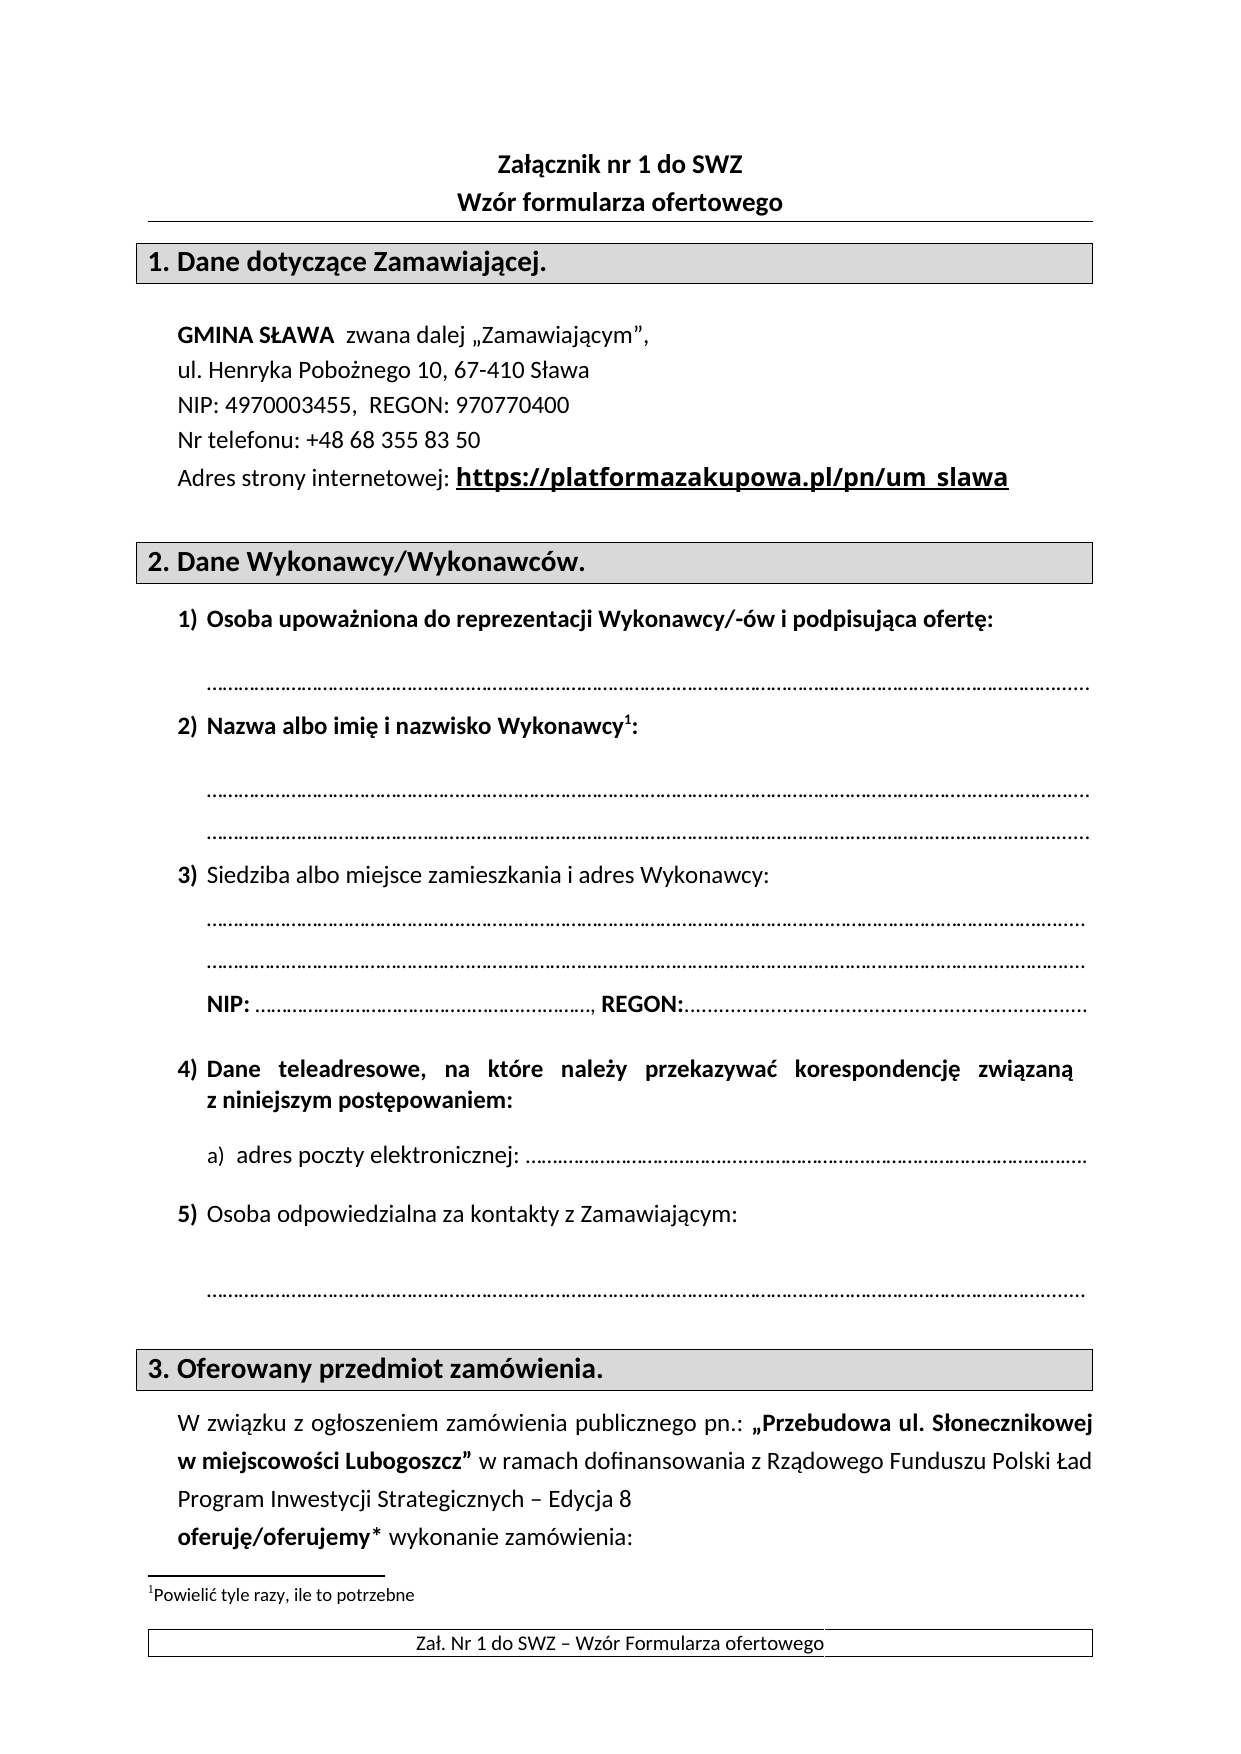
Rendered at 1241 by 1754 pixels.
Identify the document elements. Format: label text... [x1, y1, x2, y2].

list …………………………………………..…………………………………………………………………………………………………...... [177, 668, 1093, 696]
list Osoba upoważniona do reprezentacji Wykonawcy/-ów i podpisująca ofertę: [177, 603, 1093, 634]
text Załącznik nr 1 do SWZ [148, 148, 1093, 181]
text oferuję/oferujemy* wykonanie zamówienia: [177, 1521, 1093, 1552]
text Adres strony internetowej: https://platformazakupowa.pl/pn/um_slawa [177, 459, 1093, 493]
text NIP: …………………………………..………....………, REGON:...................................................................... [207, 988, 1093, 1019]
list …………………………………………..…………………………………………………………………………………………………...... [177, 817, 1093, 845]
list Osoba odpowiedzialna za kontakty z Zamawiającym: [177, 1198, 1093, 1229]
list Siedziba albo miejsce zamieszkania i adres Wykonawcy: [177, 859, 1093, 889]
text Nr telefonu: +48 68 355 83 50 [177, 424, 1093, 455]
list Nazwa albo imię i nazwisko Wykonawcy: [177, 710, 1093, 741]
text …………………………………………..………………………………………………………………………………………………........ [177, 1276, 1093, 1303]
table_header Dane dotyczące Zamawiającej. [137, 244, 1092, 283]
list …………………………………………..…………………………………………………………………………………..……………….... [177, 775, 1093, 803]
table_header Dane Wykonawcy/Wykonawców. [137, 543, 1092, 583]
list adres poczty elektronicznej: …….………………………….…..………………….……………………………….…. [207, 1140, 1093, 1170]
text Wzór formularza ofertowego [148, 186, 1093, 221]
table_header Oferowany przedmiot zamówienia. [137, 1350, 1092, 1390]
text …………………………………………..……………………………………………………………………..……………….….……….... [207, 946, 1093, 974]
text W związku z ogłoszeniem zamówienia publicznego pn.: „Przebudowa ul. Słonecznikowej w miejscowości Lubogoszcz” w ramach dofinansowania z Rządowego Funduszu Polski Ład Program Inwestycji Strategicznych – Edycja 8 [177, 1407, 1093, 1514]
text NIP: 4970003455, REGON: 970770400 [177, 389, 1093, 420]
text ul. Henryka Pobożnego 10, 67-410 Sława [177, 354, 1093, 385]
text GMINA SŁAWA zwana dalej „Zamawiającym”, [177, 319, 1093, 350]
text …………………………………………..…………………………………………………………..………………………………….…..... [207, 904, 1093, 932]
list Dane teleadresowe, na które należy przekazywać korespondencję związaną z niniejszym postępowaniem: [177, 1053, 1093, 1114]
